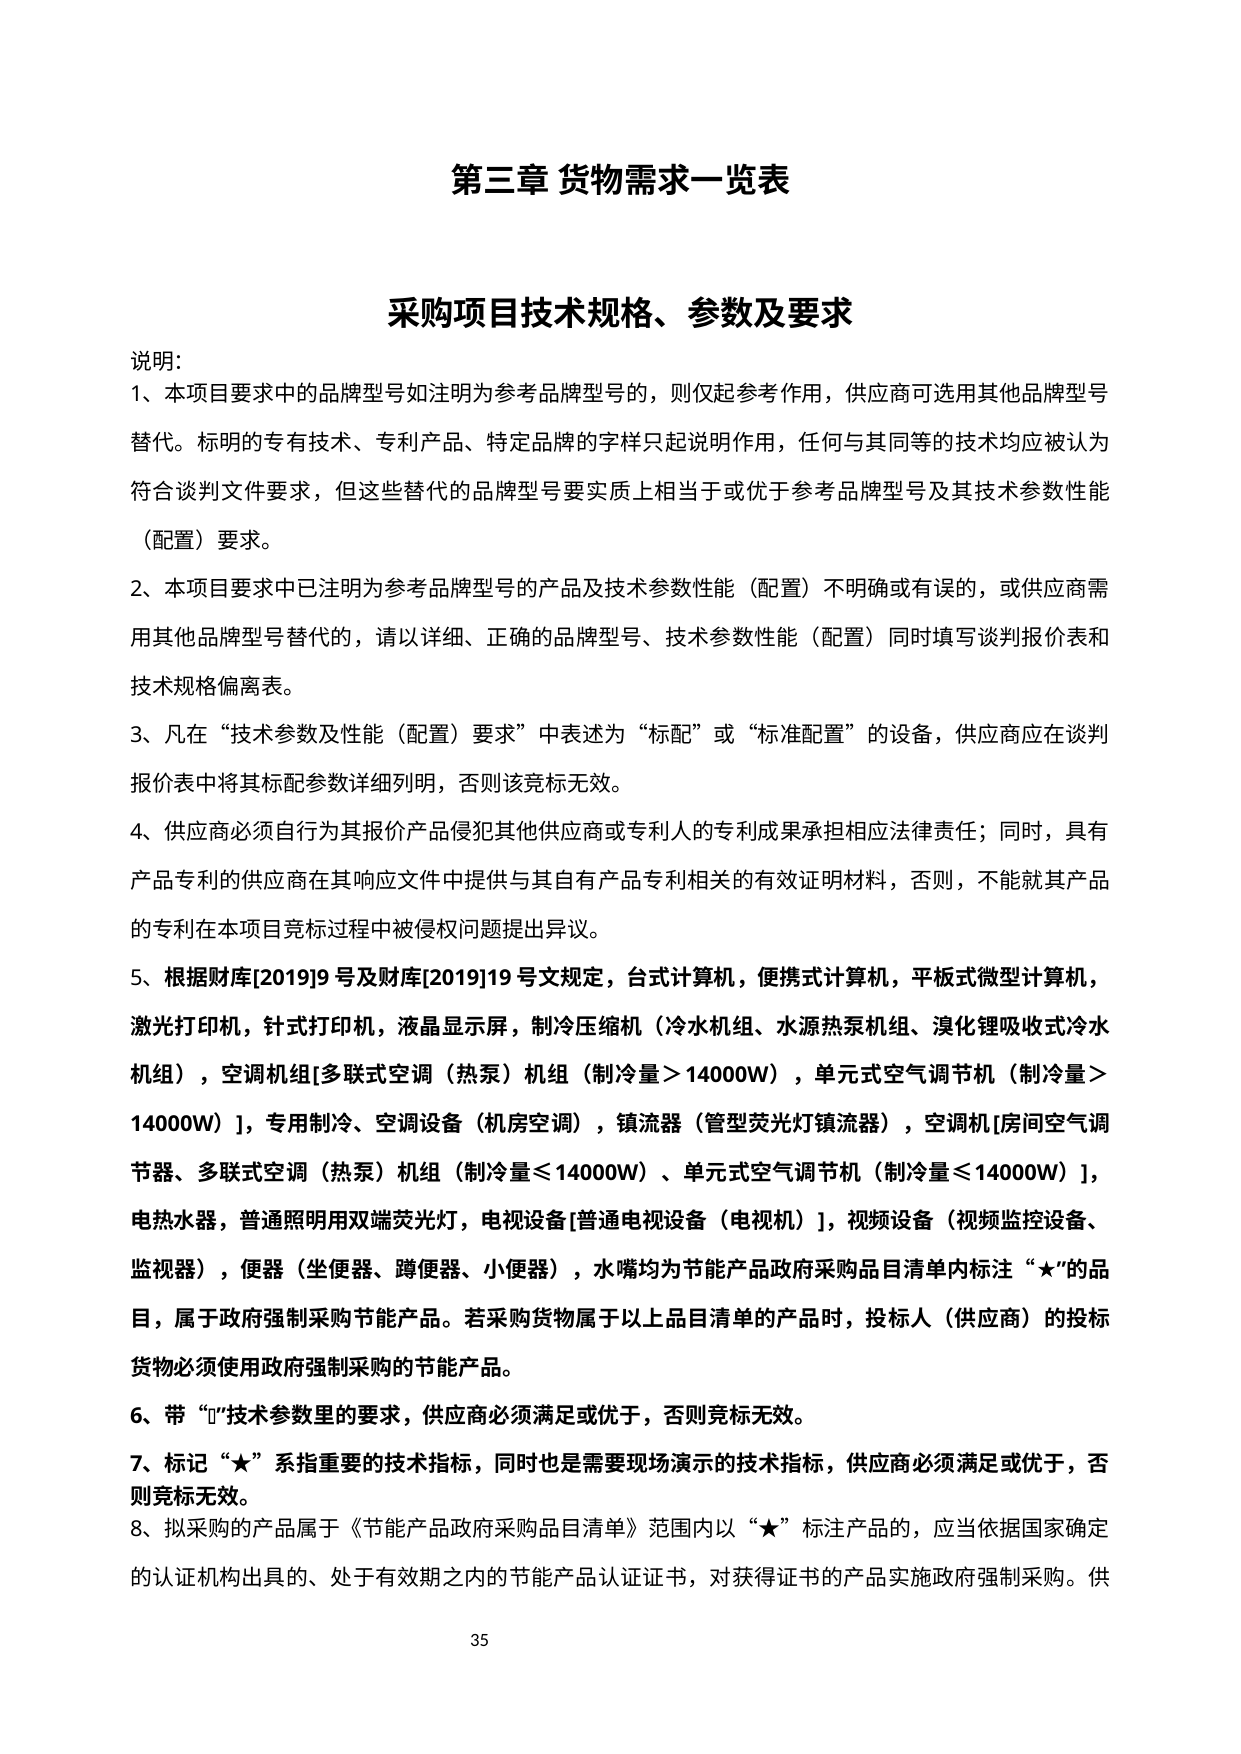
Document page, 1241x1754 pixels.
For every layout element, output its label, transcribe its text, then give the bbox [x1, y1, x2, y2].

list 带“”技术参数里的要求，供应商必须满足或优于，否则竞标无效。 [130, 1398, 1110, 1430]
list 本项目要求中的品牌型号如注明为参考品牌型号的，则仅起参考作用，供应商可选用其他品牌型号替代。标明的专有技术、专利产品、特定品牌的字样只起说明作用，任何与其同等的技术均应被认为符合谈判文件要求，但这些替代的品牌型号要实质上相当于或优于参考品牌型号及其技术参数性能（配置）要求。 [130, 376, 1110, 555]
list 凡在“技术参数及性能（配置）要求”中表述为“标配”或“标准配置”的设备，供应商应在谈判报价表中将其标配参数详细列明，否则该竞标无效。 [130, 717, 1110, 798]
list 供应商必须自行为其报价产品侵犯其他供应商或专利人的专利成果承担相应法律责任；同时，具有产品专利的供应商在其响应文件中提供与其自有产品专利相关的有效证明材料，否则，不能就其产品的专利在本项目竞标过程中被侵权问题提出异议。 [130, 814, 1110, 944]
text 说明： [130, 344, 1110, 376]
list 本项目要求中已注明为参考品牌型号的产品及技术参数性能（配置）不明确或有误的，或供应商需用其他品牌型号替代的，请以详细、正确的品牌型号、技术参数性能（配置）同时填写谈判报价表和技术规格偏离表。 [130, 571, 1110, 701]
list 根据财库[2019]9号及财库[2019]19号文规定，台式计算机，便携式计算机，平板式微型计算机，激光打印机，针式打印机，液晶显示屏，制冷压缩机（冷水机组、水源热泵机组、溴化锂吸收式冷水机组），空调机组[多联式空调（热泵）机组（制冷量＞14000W），单元式空气调节机（制冷量＞14000W）]，专用制冷、空调设备（机房空调），镇流器（管型荧光灯镇流器），空调机[房间空气调节器、多联式空调（热泵）机组（制冷量≤14000W）、单元式空气调节机（制冷量≤14000W）]，电热水器，普通照明用双端荧光灯，电视设备[普通电视设备（电视机）]，视频设备（视频监控设备、监视器），便器（坐便器、蹲便器、小便器），水嘴均为节能产品政府采购品目清单内标注“”的品目，属于政府强制采购节能产品。若采购货物属于以上品目清单的产品时，投标人（供应商）的投标货物必须使用政府强制采购的节能产品。 [130, 959, 1110, 1382]
subtitle 第三章 货物需求一览表 [130, 146, 1110, 211]
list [130, 1511, 1110, 1592]
list 采购项目技术规格、参数及要求 [130, 279, 1110, 344]
text 7、标记“★”系指重要的技术指标，同时也是需要现场演示的技术指标，供应商必须满足或优于，否则竞标无效。 [130, 1446, 1110, 1511]
